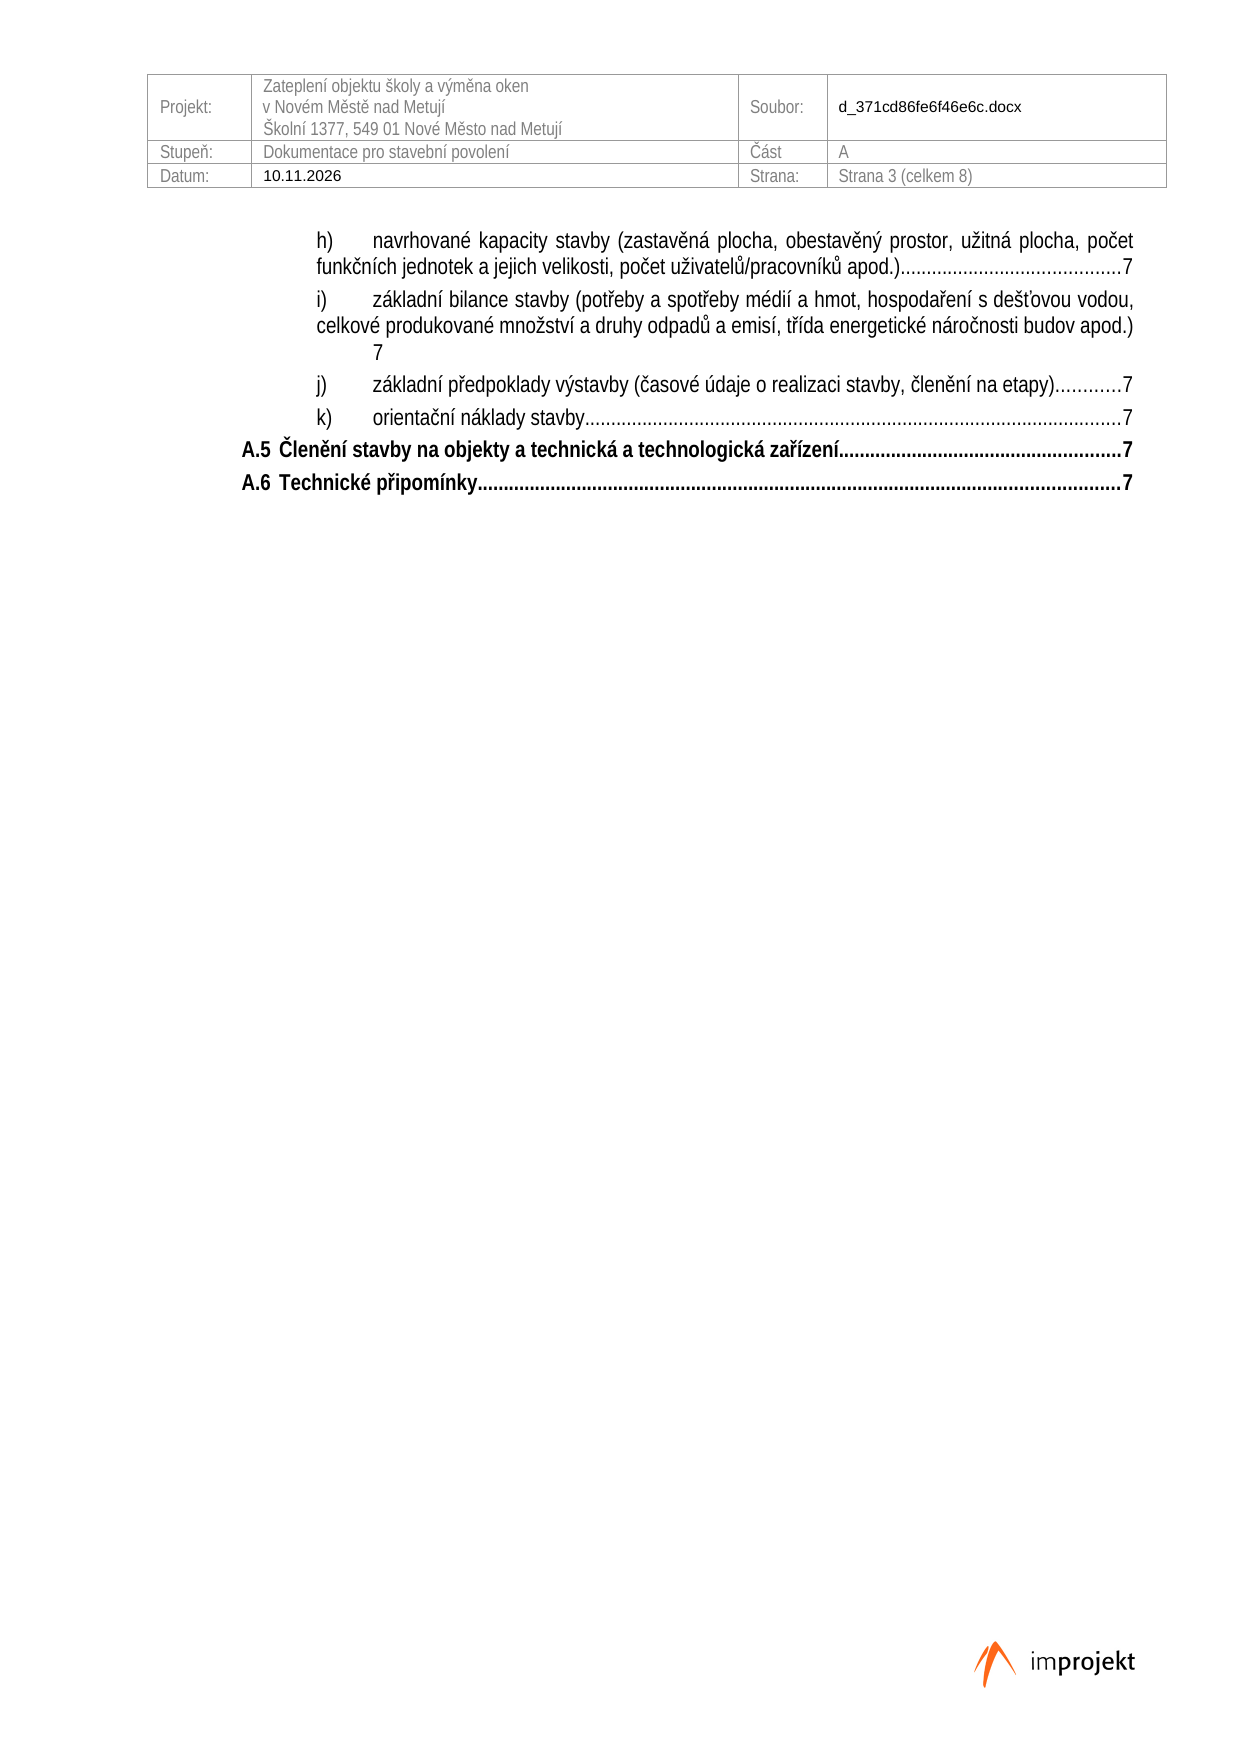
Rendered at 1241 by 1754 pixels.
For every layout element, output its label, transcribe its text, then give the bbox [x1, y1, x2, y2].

text j) základní předpoklady výstavby (časové údaje o realizaci stavby, členění na etapy) 7 [316, 371, 1134, 397]
text A.6 Technické připomínky 7 [241, 469, 1134, 495]
text A.5 Členění stavby na objekty a technická a technologická zařízení 7 [241, 436, 1134, 463]
picture [972, 1639, 1137, 1689]
text k) orientační náklady stavby 7 [316, 404, 1134, 430]
text h) navrhované kapacity stavby (zastavěná plocha, obestavěný prostor, užitná plocha, počet funkčních jednotek a jejich velikosti, počet uživatelů/pracovníků apod.) 7 [316, 227, 1134, 279]
text i) základní bilance stavby (potřeby a spotřeby médií a hmot, hospodaření s dešťovou vodou, celkové produkované množství a druhy odpadů a emisí, třída energetické náročnosti budov apod.) 7 [316, 286, 1134, 365]
